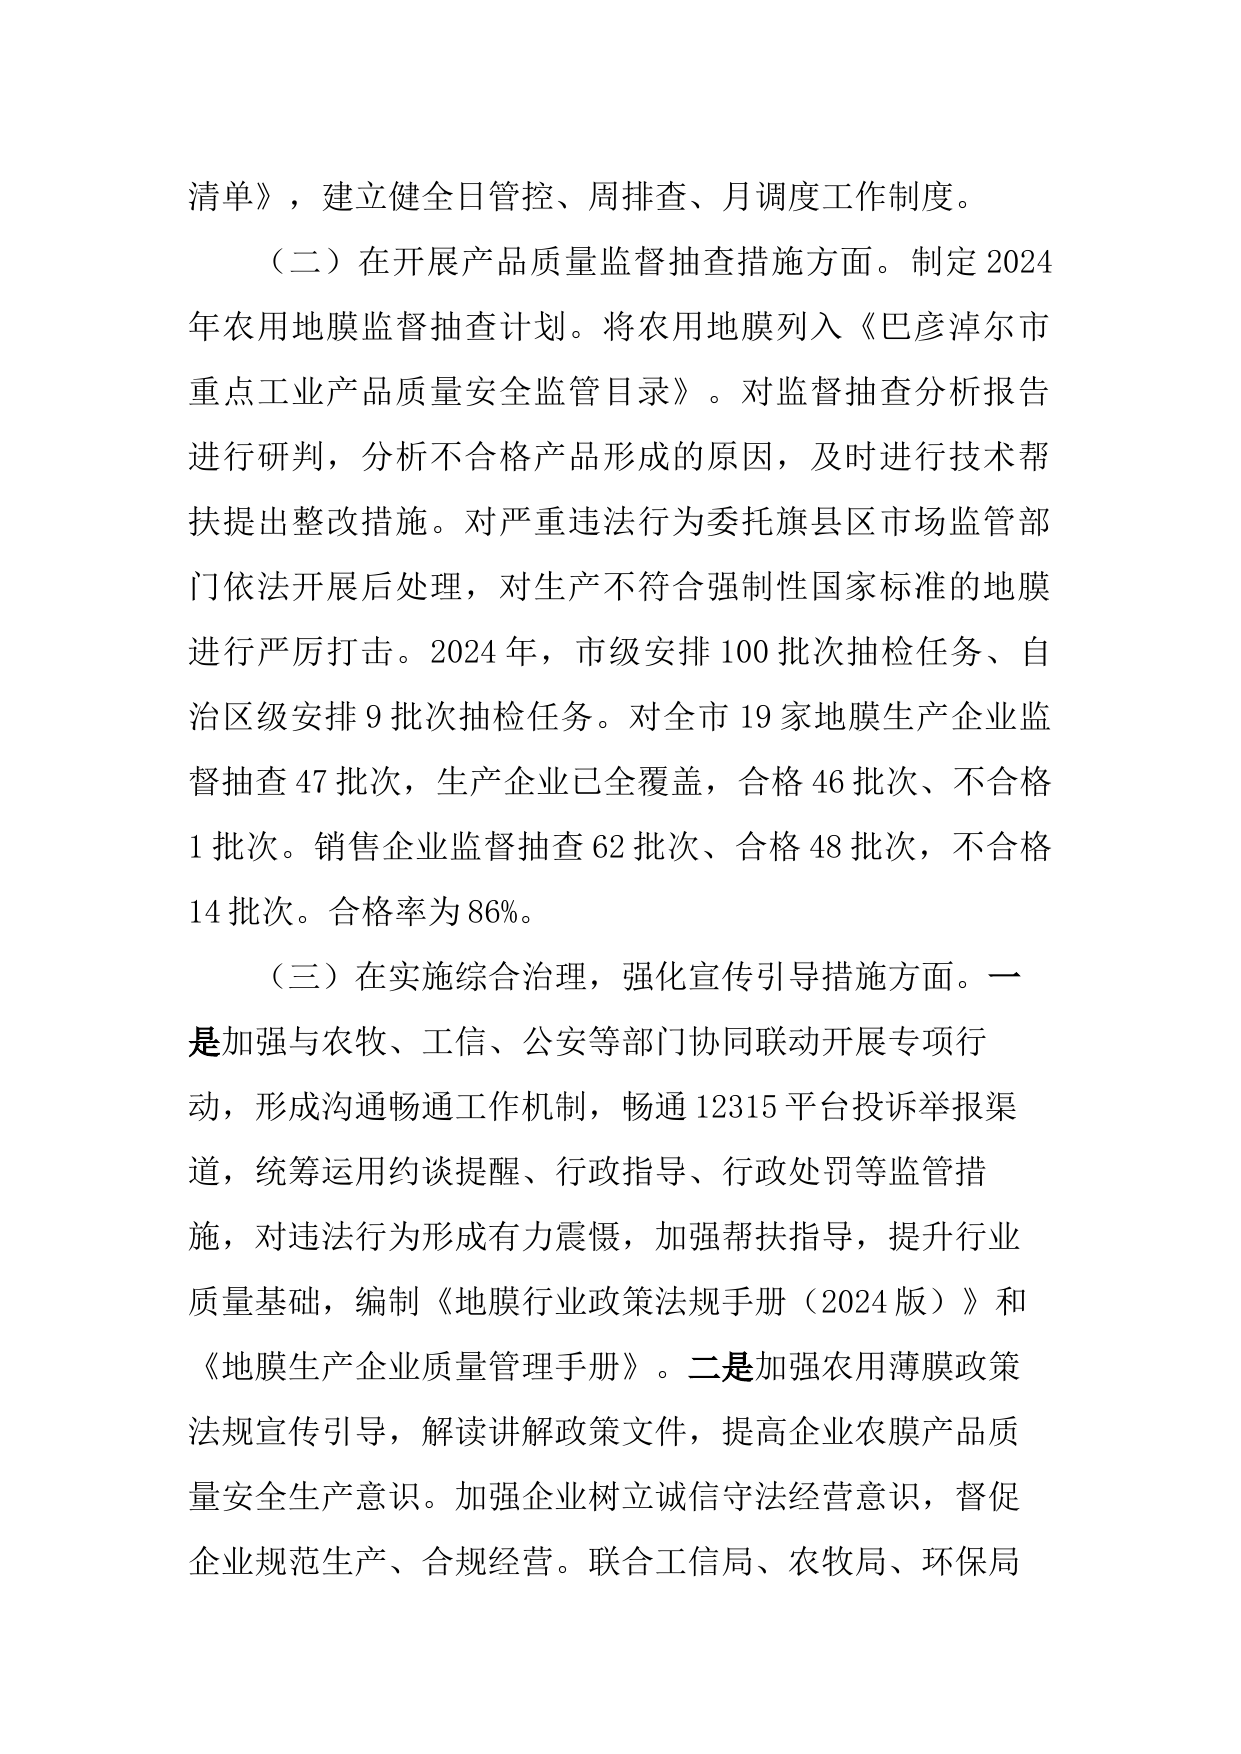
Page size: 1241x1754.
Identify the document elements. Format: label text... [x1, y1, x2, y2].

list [187, 162, 1053, 227]
list （二）在开展产品质量监督抽查措施方面。制定2024年农用地膜监督抽查计划。将农用地膜列入《巴彦淖尔市重点工业产品质量安全监管目录》。对监督抽查分析报告进行研判，分析不合格产品形成的原因，及时进行技术帮扶提出整改措施。对严重违法行为委托旗县区市场监管部门依法开展后处理，对生产不符合强制性国家标准的地膜进行严厉打击。2024年，市级安排100批次抽检任务、自治区级安排9批次抽检任务。对全市19家地膜生产企业监督抽查47批次，生产企业已全覆盖，合格46批次、不合格1批次。销售企业监督抽查62批次、合格48批次，不合格14批次。合格率为86%。 [187, 227, 1053, 942]
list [187, 942, 1053, 1592]
